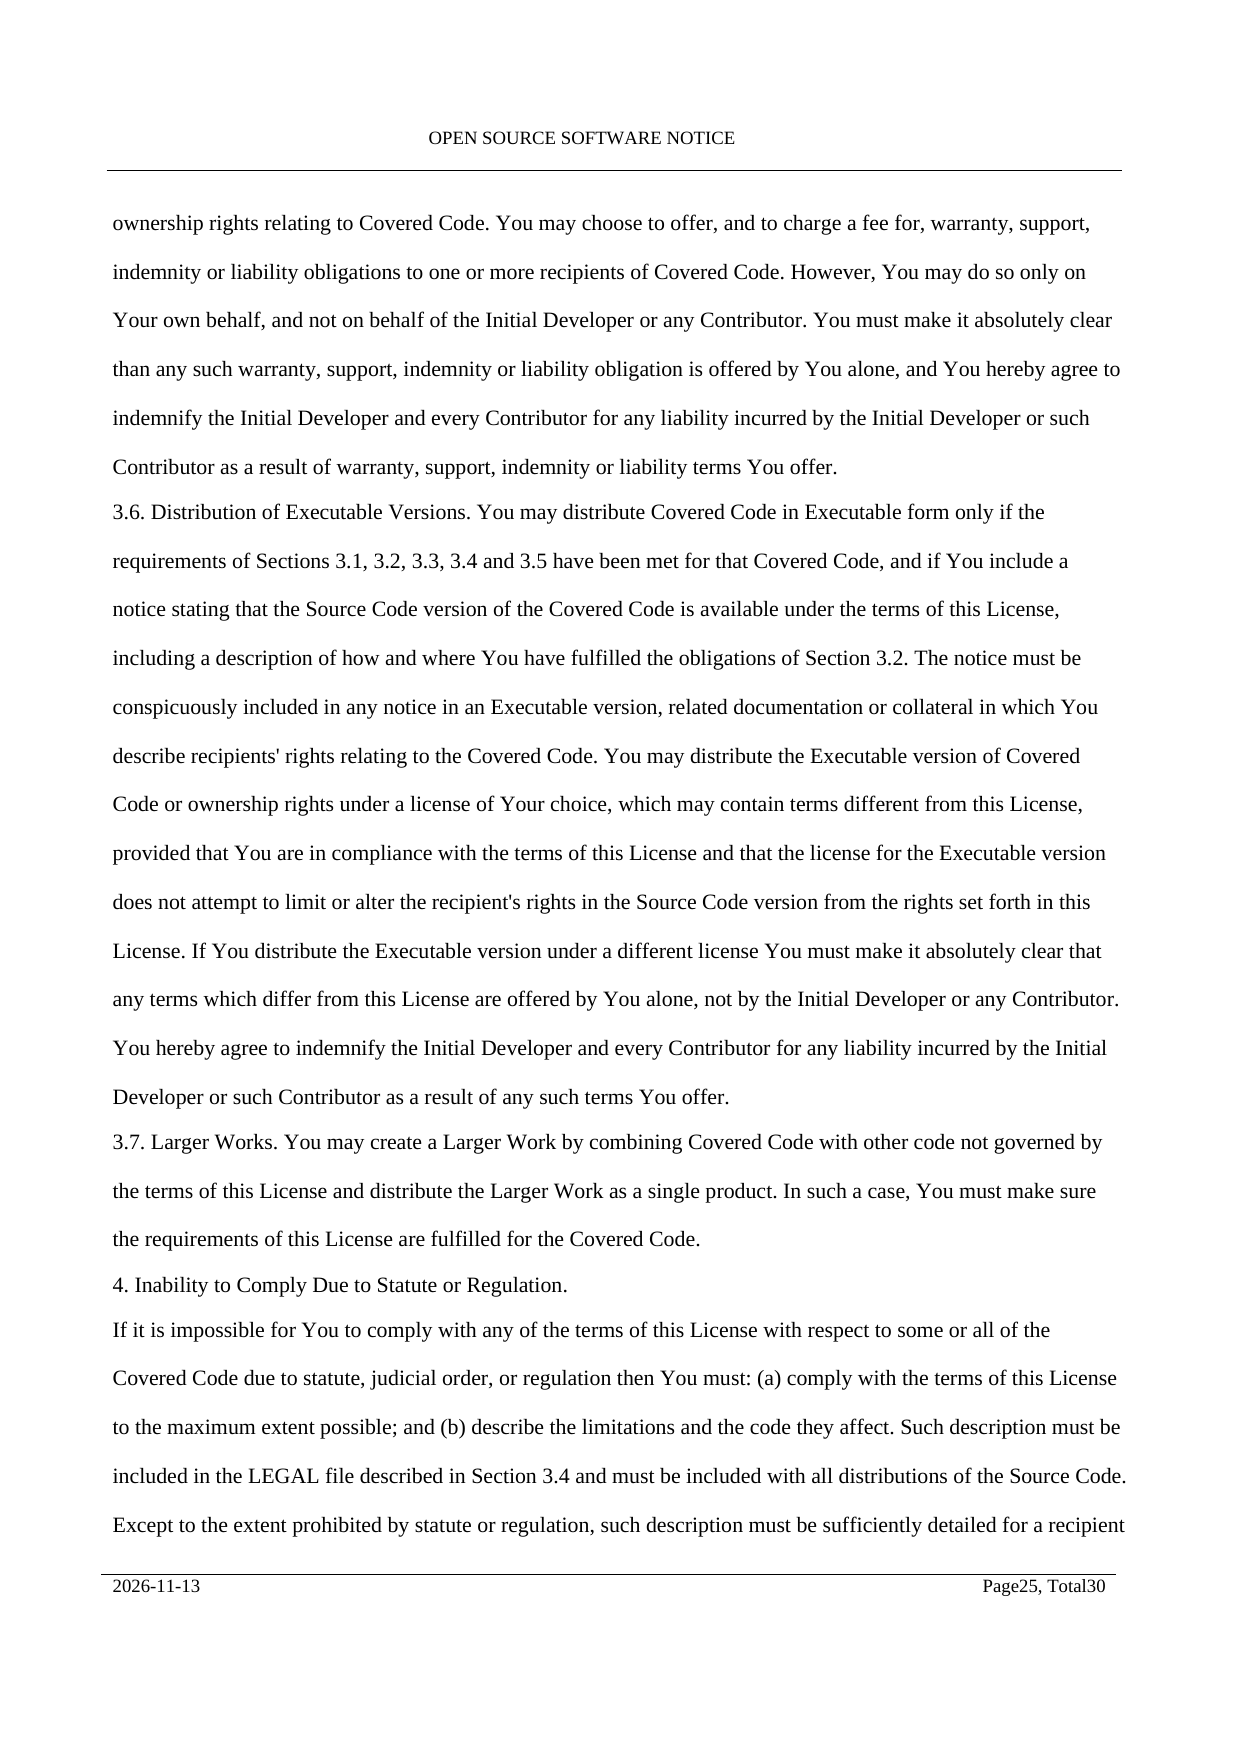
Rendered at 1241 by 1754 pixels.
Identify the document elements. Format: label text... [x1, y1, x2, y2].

text 4. Inability to Comply Due to Statute or Regulation. [112, 1268, 1128, 1300]
text 3.6. Distribution of Executable Versions. You may distribute Covered Code in Executable form only if the requirements of Sections 3.1, 3.2, 3.3, 3.4 and 3.5 have been met for that Covered Code, and if You include a notice stating that the Source Code version of the Covered Code is available under the terms of this License, including a description of how and where You have fulfilled the obligations of Section 3.2. The notice must be conspicuously included in any notice in an Executable version, related documentation or collateral in which You describe recipients' rights relating to the Covered Code. You may distribute the Executable version of Covered Code or ownership rights under a license of Your choice, which may contain terms different from this License, provided that You are in compliance with the terms of this License and that the license for the Executable version does not attempt to limit or alter the recipient's rights in the Source Code version from the rights set forth in this License. If You distribute the Executable version under a different license You must make it absolutely clear that any terms which differ from this License are offered by You alone, not by the Initial Developer or any Contributor. You hereby agree to indemnify the Initial Developer and every Contributor for any liability incurred by the Initial Developer or such Contributor as a result of any such terms You offer. [112, 495, 1128, 1113]
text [112, 206, 1128, 483]
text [112, 1313, 1128, 1541]
text 3.7. Larger Works. You may create a Larger Work by combining Covered Code with other code not governed by the terms of this License and distribute the Larger Work as a single product. In such a case, You must make sure the requirements of this License are fulfilled for the Covered Code. [112, 1125, 1128, 1255]
